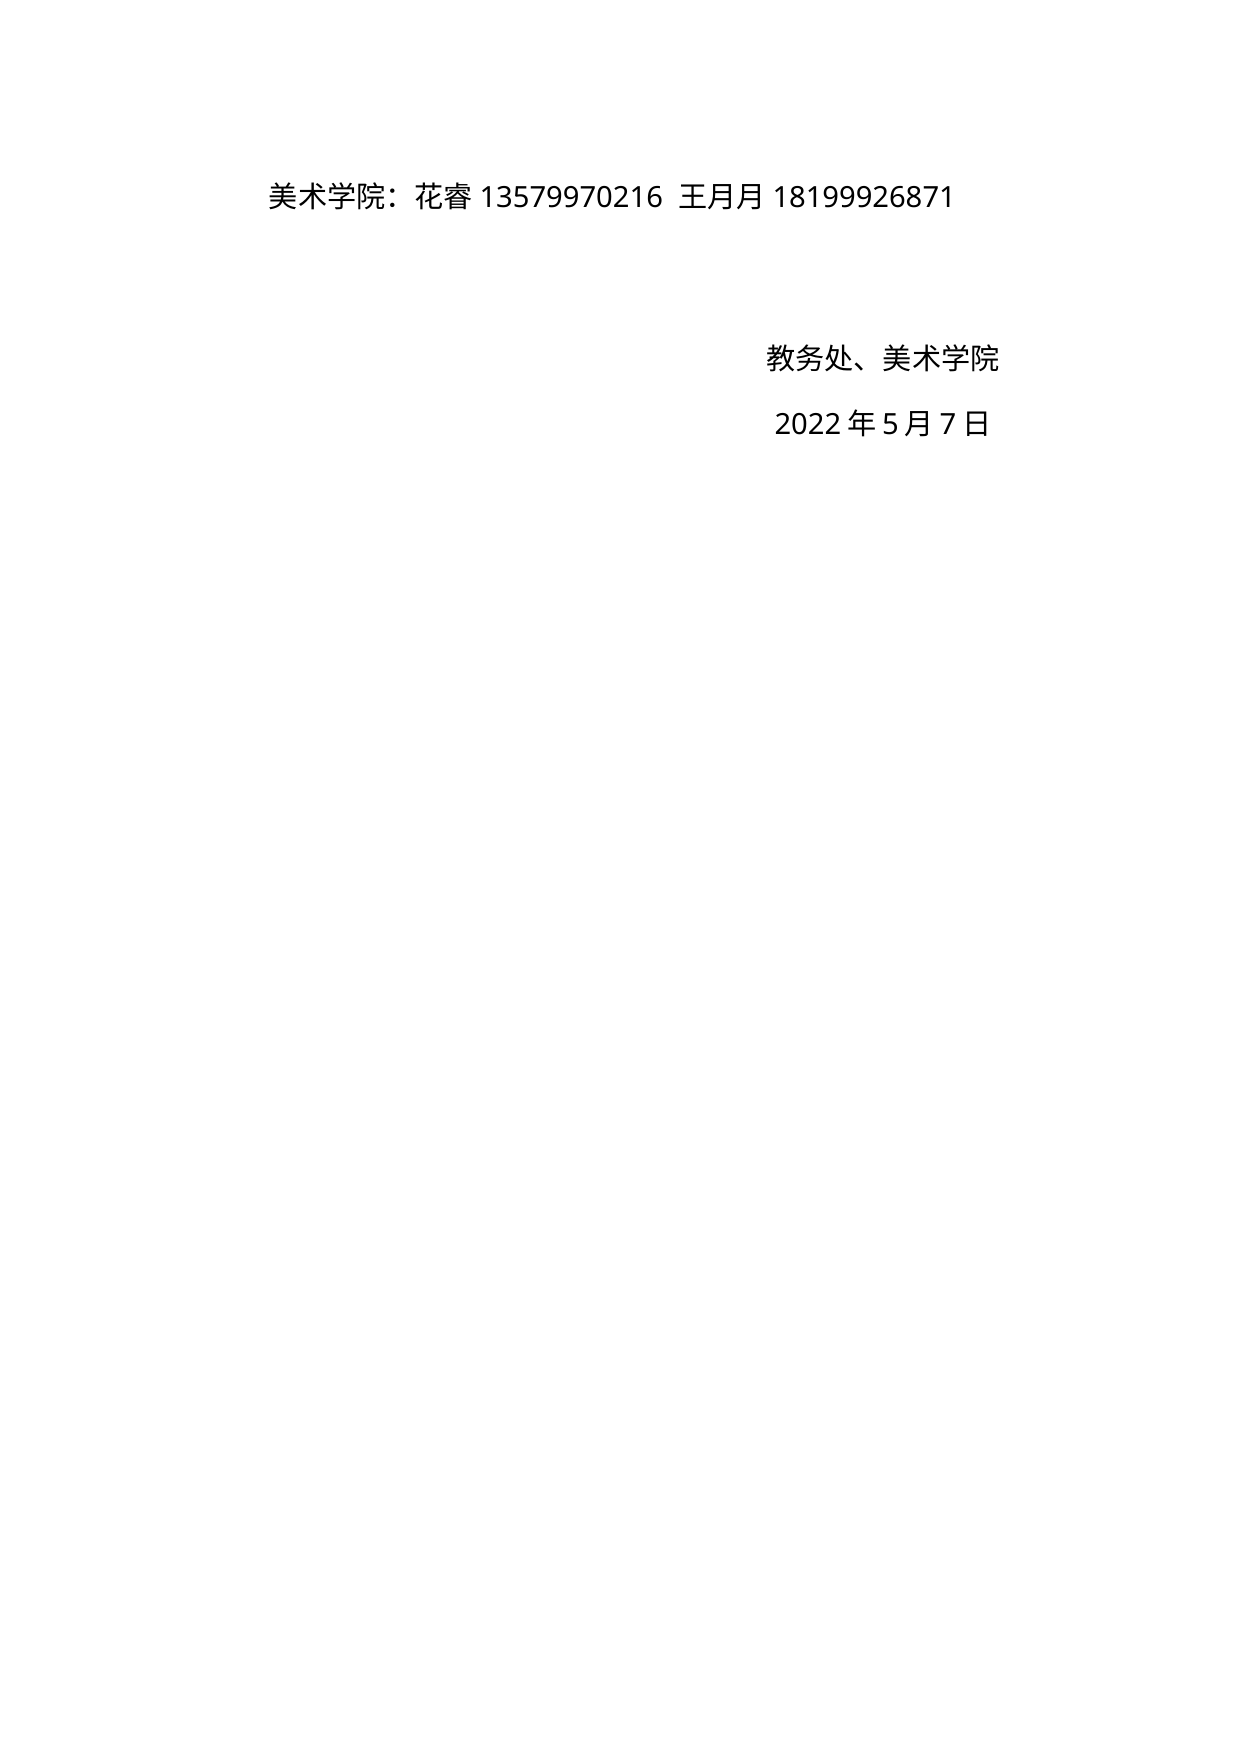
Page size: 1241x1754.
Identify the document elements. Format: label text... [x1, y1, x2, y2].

text 2022年5月7日 [712, 389, 1053, 454]
text 美术学院：花睿 13579970216 王月月 18199926871 [187, 162, 1053, 227]
text 教务处、美术学院 [712, 324, 1053, 389]
